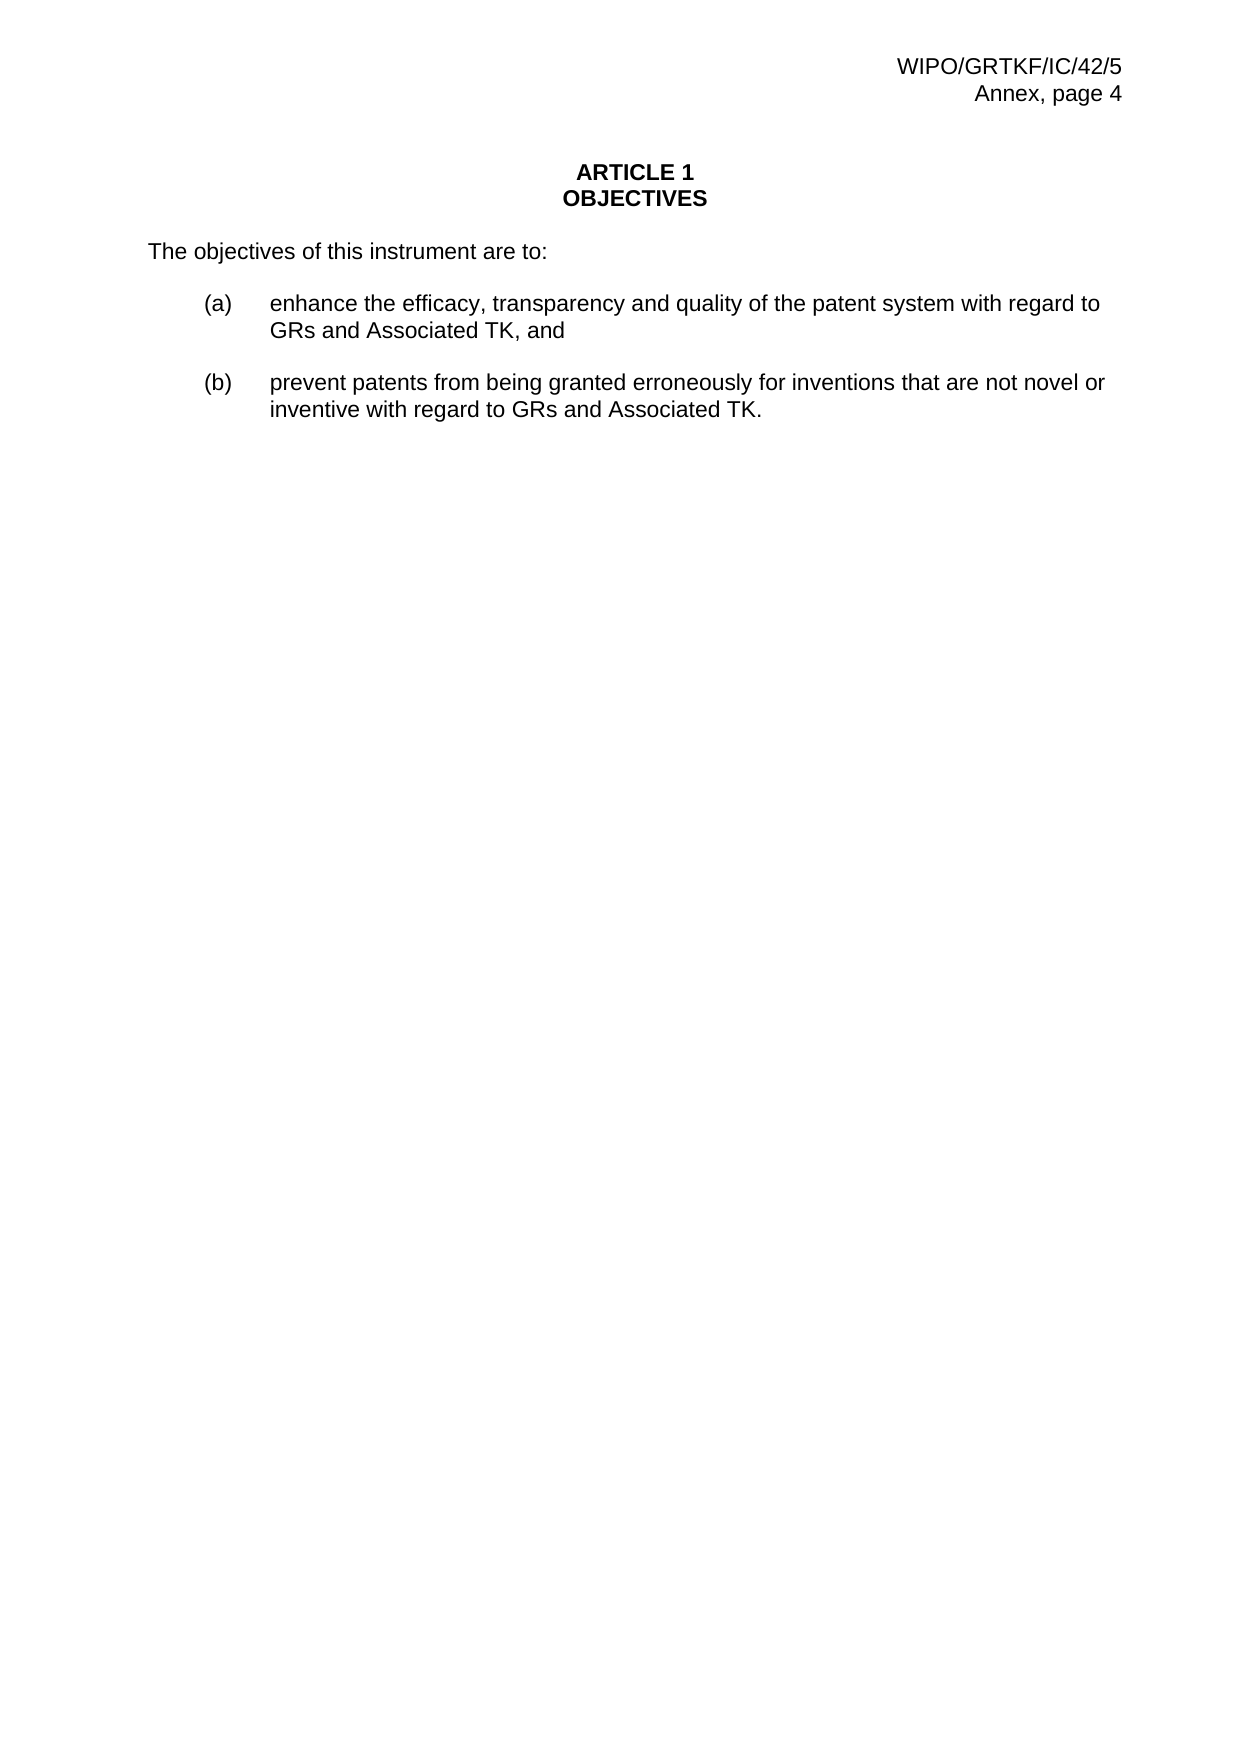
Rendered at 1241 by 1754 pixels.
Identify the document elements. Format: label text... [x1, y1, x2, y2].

text OBJECTIVES [148, 185, 1122, 211]
text (b) prevent patents from being granted erroneously for inventions that are not novel or inventive with regard to GRs and Associated TK. [204, 369, 1122, 451]
text The objectives of this instrument are to: [148, 238, 1122, 264]
text ARTICLE 1 [148, 158, 1122, 185]
list enhance the efficacy, transparency and quality of the patent system with regard to GRs and Associated TK, and [204, 290, 1122, 343]
